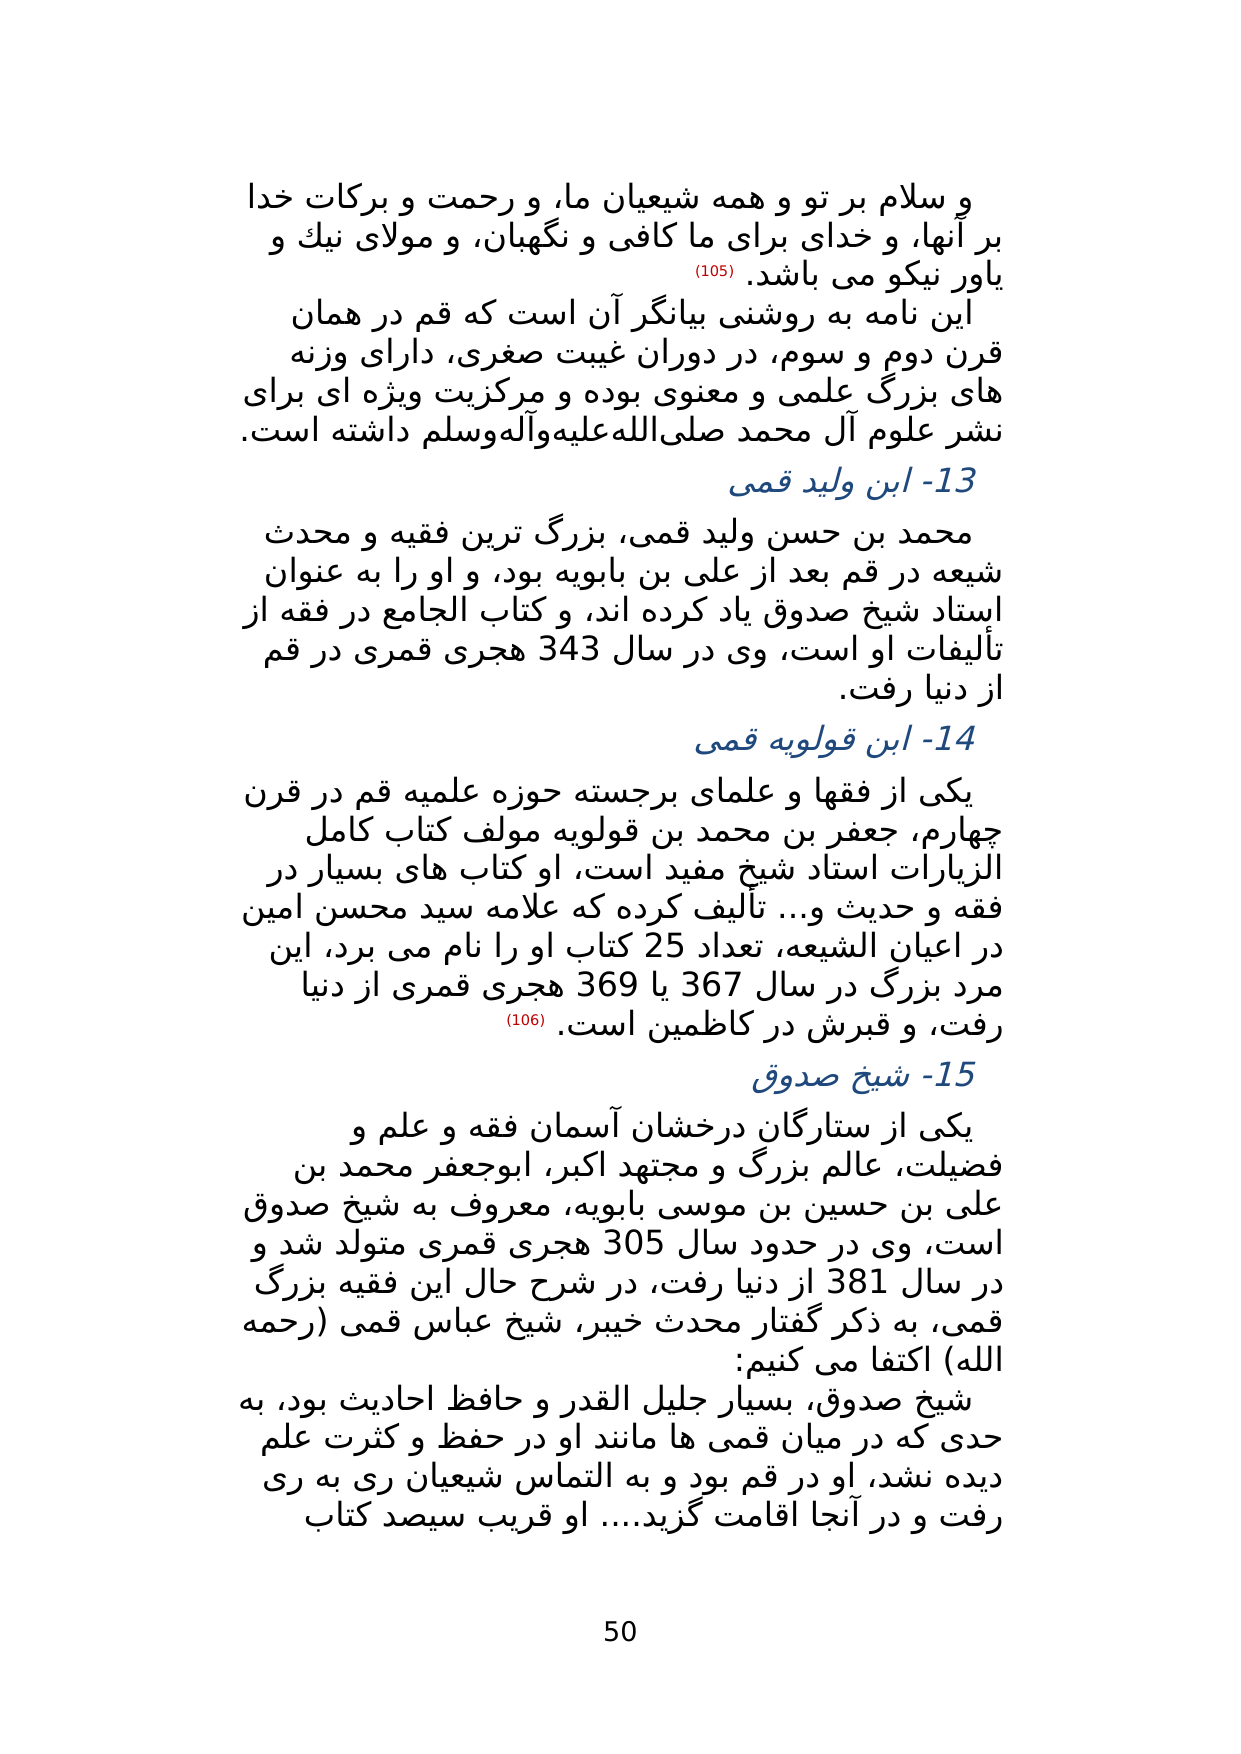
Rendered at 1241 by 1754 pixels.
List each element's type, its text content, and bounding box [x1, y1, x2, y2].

text يكى از ستارگان درخشان آسمان فقه و علم و فضيلت، عالم بزرگ و مجتهد اكبر، ابوجعفر محمد بن على بن حسين بن موسى بابويه، معروف به شيخ صدوق است، وى در حدود سال 305 هجرى قمرى متولد شد و در سال 381 از دنيا رفت، در شرح حال اين فقيه بزرگ قمى، به ذكر گفتار محدث خيبر، شيخ عباس قمى (رحمه الله) اكتفا مى كنيم: [236, 1107, 1004, 1379]
text و سلام بر تو و همه شيعيان ما، و رحمت و بركات خدا بر آنها، و خداى براى ما كافى و نگهبان، و مولاى نيك و ياور نيكو مى باشد. (105) [236, 177, 1004, 294]
text يكى از فقها و علماى برجسته حوزه علميه قم در قرن چهارم، جعفر بن محمد بن قولويه مولف كتاب كامل الزيارات استاد شيخ مفيد است، او كتاب هاى بسيار در فقه و حديث و... تأليف كرده كه علامه سيد محسن امين در اعيان الشيعه، تعداد 25 كتاب او را نام مى برد، اين مرد بزرگ در سال 367 يا 369 هجرى قمرى از دنيا رفت، و قبرش در كاظمين است. (106) [236, 771, 1004, 1043]
subtitle 13- ابن وليد قمى [236, 462, 1004, 501]
text محمد بن حسن وليد قمى، بزرگ ترين فقيه و محدث شيعه در قم بعد از على بن بابويه بود، و او را به عنوان استاد شيخ صدوق ياد كرده اند، و كتاب الجامع در فقه از تأليفات او است، وى در سال 343 هجرى قمرى در قم از دنيا رفت. [236, 513, 1004, 707]
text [236, 1379, 1004, 1534]
subtitle 15- شيخ صدوق [236, 1056, 1004, 1094]
text اين نامه به روشنى بيانگر آن است كه قم در همان قرن دوم و سوم، در دوران غيبت صغرى، داراى وزنه هاى بزرگ علمى و معنوى بوده و مركزيت ويژه اى براى نشر علوم آل محمد صلى‌الله‌عليه‌وآله‌وسلم داشته است. [236, 294, 1004, 449]
subtitle 14- ابن قولويه قمى [236, 720, 1004, 759]
